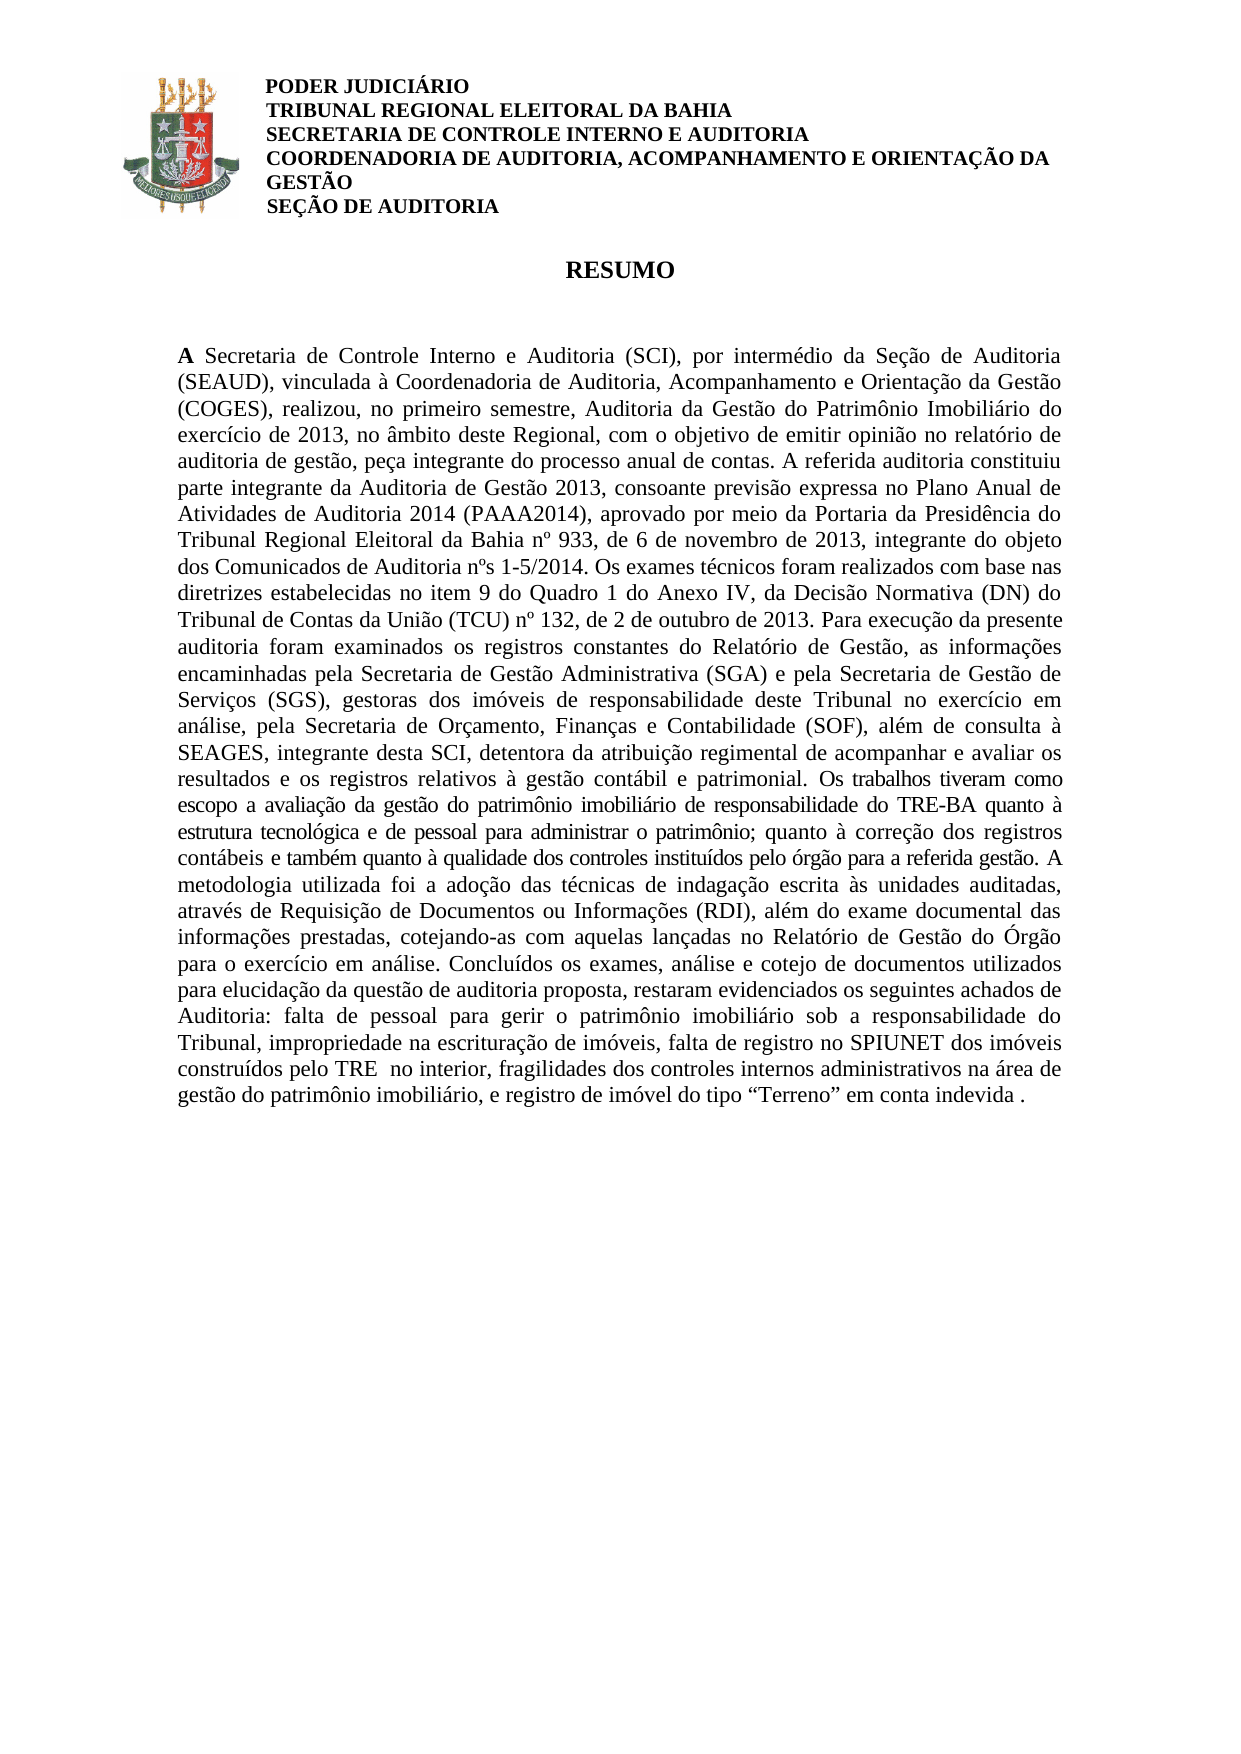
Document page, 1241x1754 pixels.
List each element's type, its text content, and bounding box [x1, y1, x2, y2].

text A Secretaria de Controle Interno e Auditoria (SCI), por intermédio da Seção de Auditoria (SEAUD), vinculada à Coordenadoria de Auditoria, Acompanhamento e Orientação da Gestão (COGES), realizou, no primeiro semestre, Auditoria da Gestão do Patrimônio Imobiliário do exercício de 2013, no âmbito deste Regional, com o objetivo de emitir opinião no relatório de auditoria de gestão, peça integrante do processo anual de contas. A referida auditoria constituiu parte integrante da Auditoria de Gestão 2013, consoante previsão expressa no Plano Anual de Atividades de Auditoria 2014 (PAAA2014), aprovado por meio da Portaria da Presidência do Tribunal Regional Eleitoral da Bahia nº 933, de 6 de novembro de 2013, integrante do objeto dos Comunicados de Auditoria nºs 1-5/2014. Os exames técnicos foram realizados com base nas diretrizes estabelecidas no item 9 do Quadro 1 do Anexo IV, da Decisão Normativa (DN) do Tribunal de Contas da União (TCU) nº 132, de 2 de outubro de 2013. Para execução da presente auditoria foram examinados os registros constantes do Relatório de Gestão, as informações encaminhadas pela Secretaria de Gestão Administrativa (SGA) e pela Secretaria de Gestão de Serviços (SGS), gestoras dos imóveis de responsabilidade deste Tribunal no exercício em análise, pela Secretaria de Orçamento, Finanças e Contabilidade (SOF), além de consulta à SEAGES, integrante desta SCI, detentora da atribuição regimental de acompanhar e avaliar os resultados e os registros relativos à gestão contábil e patrimonial. Os trabalhos tiveram como escopo a avaliação da gestão do patrimônio imobiliário de responsabilidade do TRE-BA quanto à estrutura tecnológica e de pessoal para administrar o patrimônio; quanto à correção dos registros contábeis e também quanto à qualidade dos controles instituídos pelo órgão para a referida gestão. A metodologia utilizada foi a adoção das técnicas de indagação escrita às unidades auditadas, através de Requisição de Documentos ou Informações (RDI), além do exame documental das informações prestadas, cotejando-as com aquelas lançadas no Relatório de Gestão do Órgão para o exercício os exames, análise e cotejo de documentos utilizados para elucidação da questão de auditoria proposta, restaram evidenciados os seguintes achados de Auditoria: falta de pessoal para gerir o patrimônio imobiliário sob a responsabilidade do Tribunal, impropriedade na escrituração de imóveis, falta de registro no SPIUNET dos imóveis construídos pelo TRE no interior, fragilidades dos controles internos administrativos na área de gestão do patrimônio imobiliário, e registro de imóvel do tipo “Terreno” em conta indevida . [177, 342, 1063, 1108]
picture [121, 72, 240, 219]
text RESUMO [177, 256, 1063, 284]
